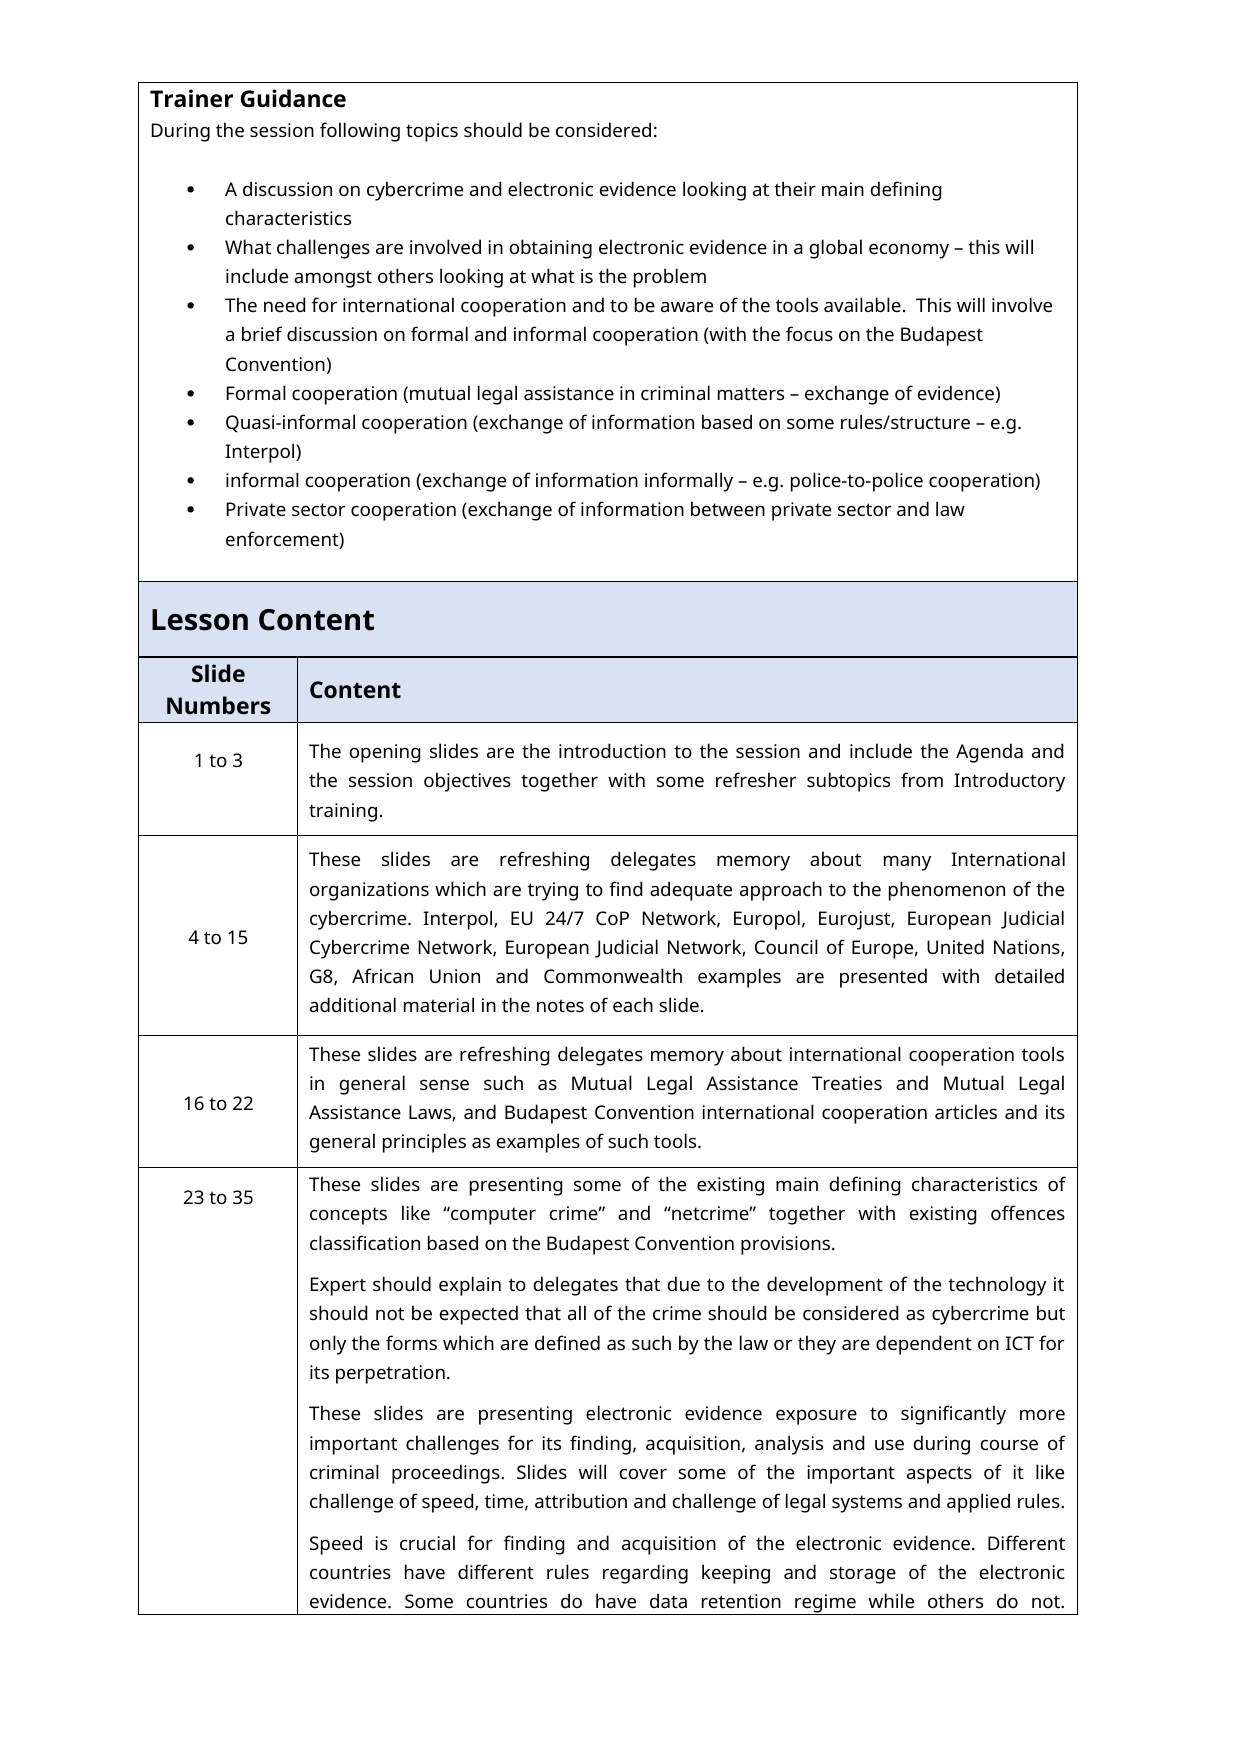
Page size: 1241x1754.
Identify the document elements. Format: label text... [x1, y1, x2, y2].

table_cell 23 to 35 [139, 1168, 297, 1614]
table_cell 1 to 3 [139, 723, 297, 835]
table_cell 4 to 15 [139, 836, 297, 1035]
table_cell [298, 1168, 1077, 1614]
table_cell Content [298, 658, 1077, 722]
table_cell These slides are refreshing delegates memory about international cooperation tools in general sense such as Mutual Legal Assistance Treaties and Mutual Legal Assistance Laws, and Budapest Convention international cooperation articles and its general principles as examples of such tools. [298, 1036, 1077, 1167]
table_cell Slide Numbers [139, 658, 297, 722]
table_cell The opening slides are the introduction to the session and include the Agenda and the session objectives together with some refresher subtopics from Introductory training. [298, 723, 1077, 835]
table_cell These slides are refreshing delegates memory about many International organizations which are trying to find adequate approach to the phenomenon of the cybercrime. Interpol, EU 24/7 CoP Network, Europol, Eurojust, European Judicial Cybercrime Network, European Judicial Network, Council of Europe, United Nations, G8, African Union and Commonwealth examples are presented with detailed additional material in the notes of each slide. [298, 836, 1077, 1035]
table_cell Lesson Content [139, 582, 1077, 656]
table_cell Trainer Guidance During the session following topics should be considered: A discussion on cybercrime and electronic evidence looking at their main defining characteristics What challenges are involved in obtaining electronic evidence in a global economy – this will include amongst others looking at what is the problem The need for international cooperation and to be aware of the tools available. This will involve a brief discussion on formal and informal cooperation (with the focus on the Budapest Convention) Formal cooperation (mutual legal assistance in criminal matters – exchange of evidence) Quasi-informal cooperation (exchange of information based on some rules/structure – e.g. Interpol) informal cooperation (exchange of information informally – e.g. police-to-police cooperation) Private sector cooperation (exchange of information between private sector and law enforcement) [139, 83, 1077, 581]
table_cell 16 to 22 [139, 1036, 297, 1167]
